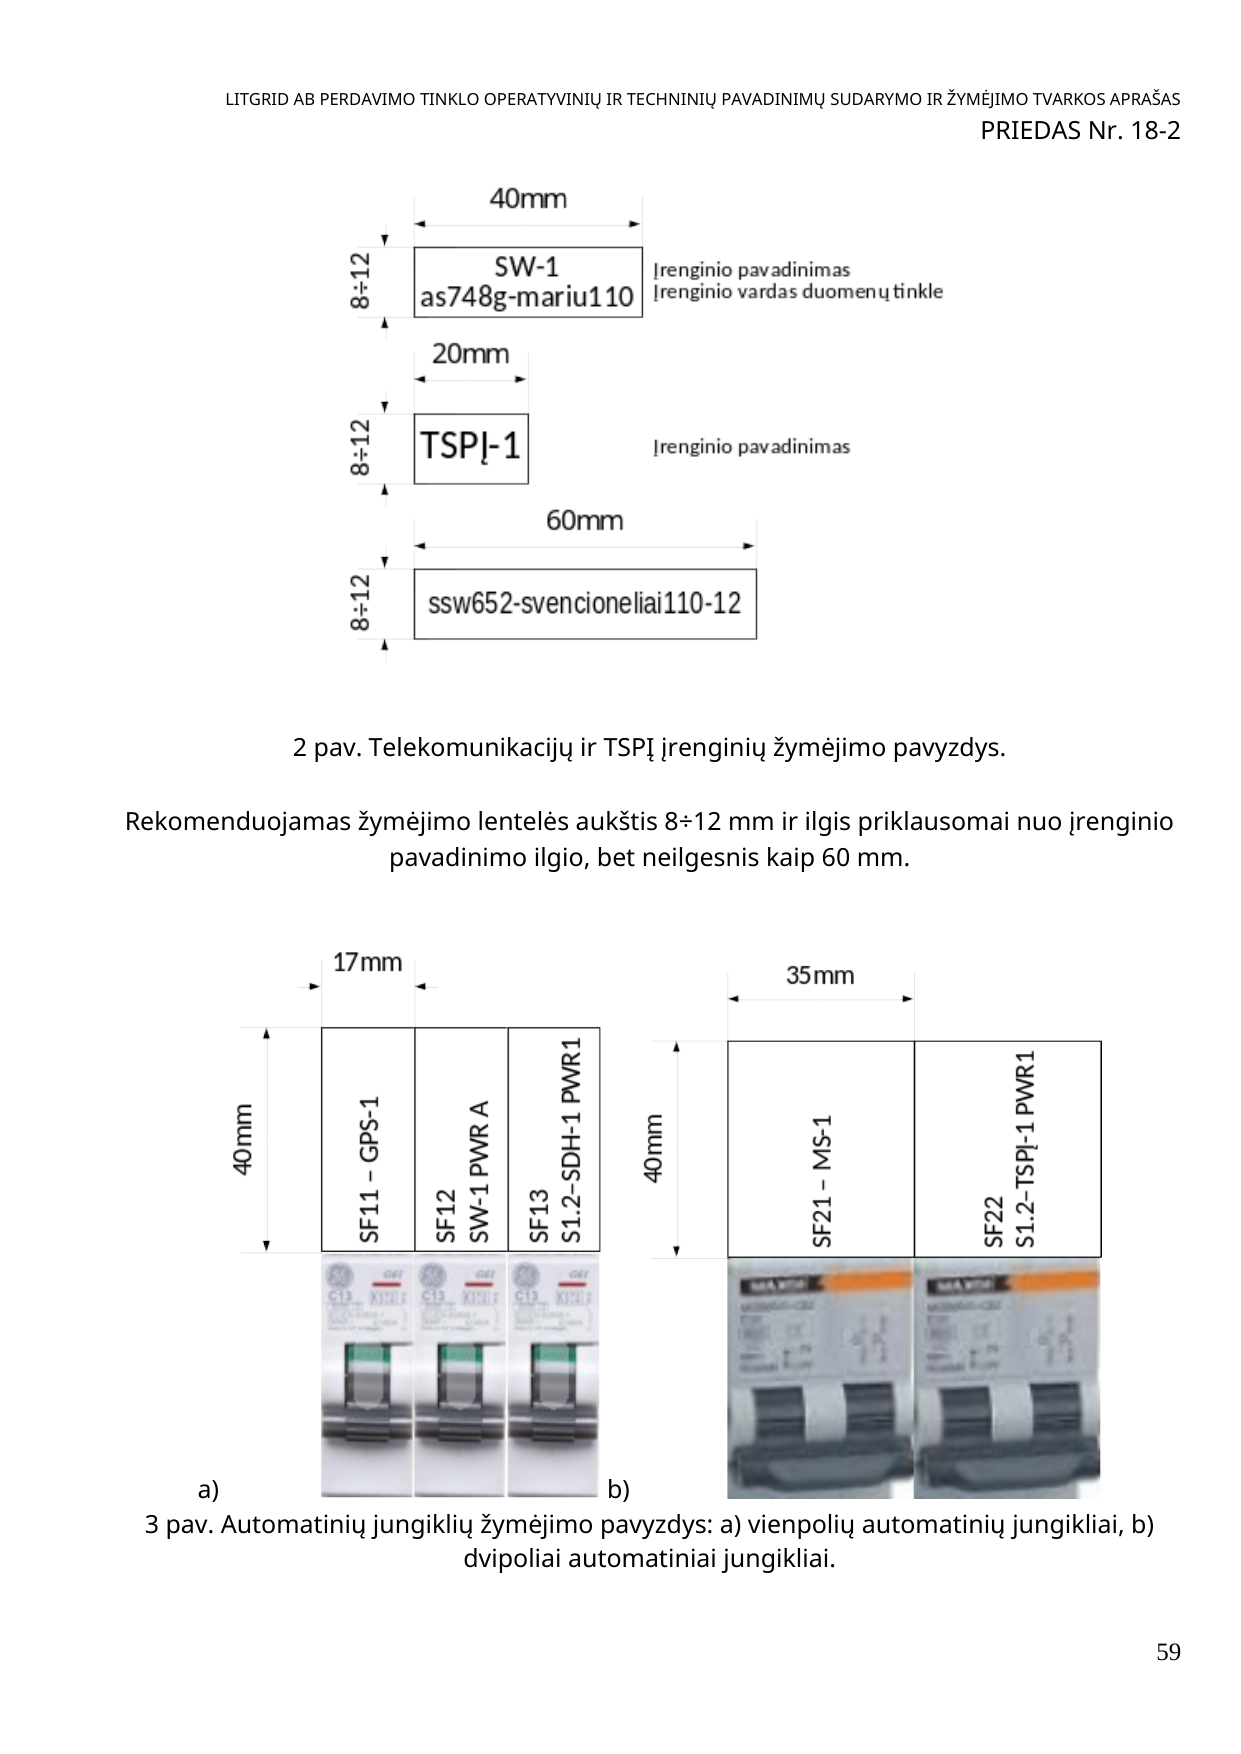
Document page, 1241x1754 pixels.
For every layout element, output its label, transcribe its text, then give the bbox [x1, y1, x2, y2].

text Rekomenduojamas žymėjimo lentelės aukštis 8÷12 mm ir ilgis priklausomai nuo įrenginio pavadinimo ilgio, bet neilgesnis kaip 60 mm. [118, 803, 1181, 874]
text a) b) [118, 944, 1181, 1506]
text LITGRID AB PERDAVIMO TINKLO OPERATYVINIŲ IR TECHNINIŲ PAVADINIMŲ SUDARYMO IR ŽYMĖJIMO TVARKOS APRAŠAS [118, 88, 1181, 111]
text 3 pav. Automatinių jungiklių žymėjimo pavyzdys: a) vienpolių automatinių jungikliai, b) dvipoliai automatiniai jungikliai. [118, 1506, 1181, 1574]
text 2 pav. Telekomunikacijų ir TSPĮ įrenginių žymėjimo pavyzdys. [118, 730, 1181, 764]
text PRIEDAS Nr. 18-2 [118, 112, 1181, 146]
